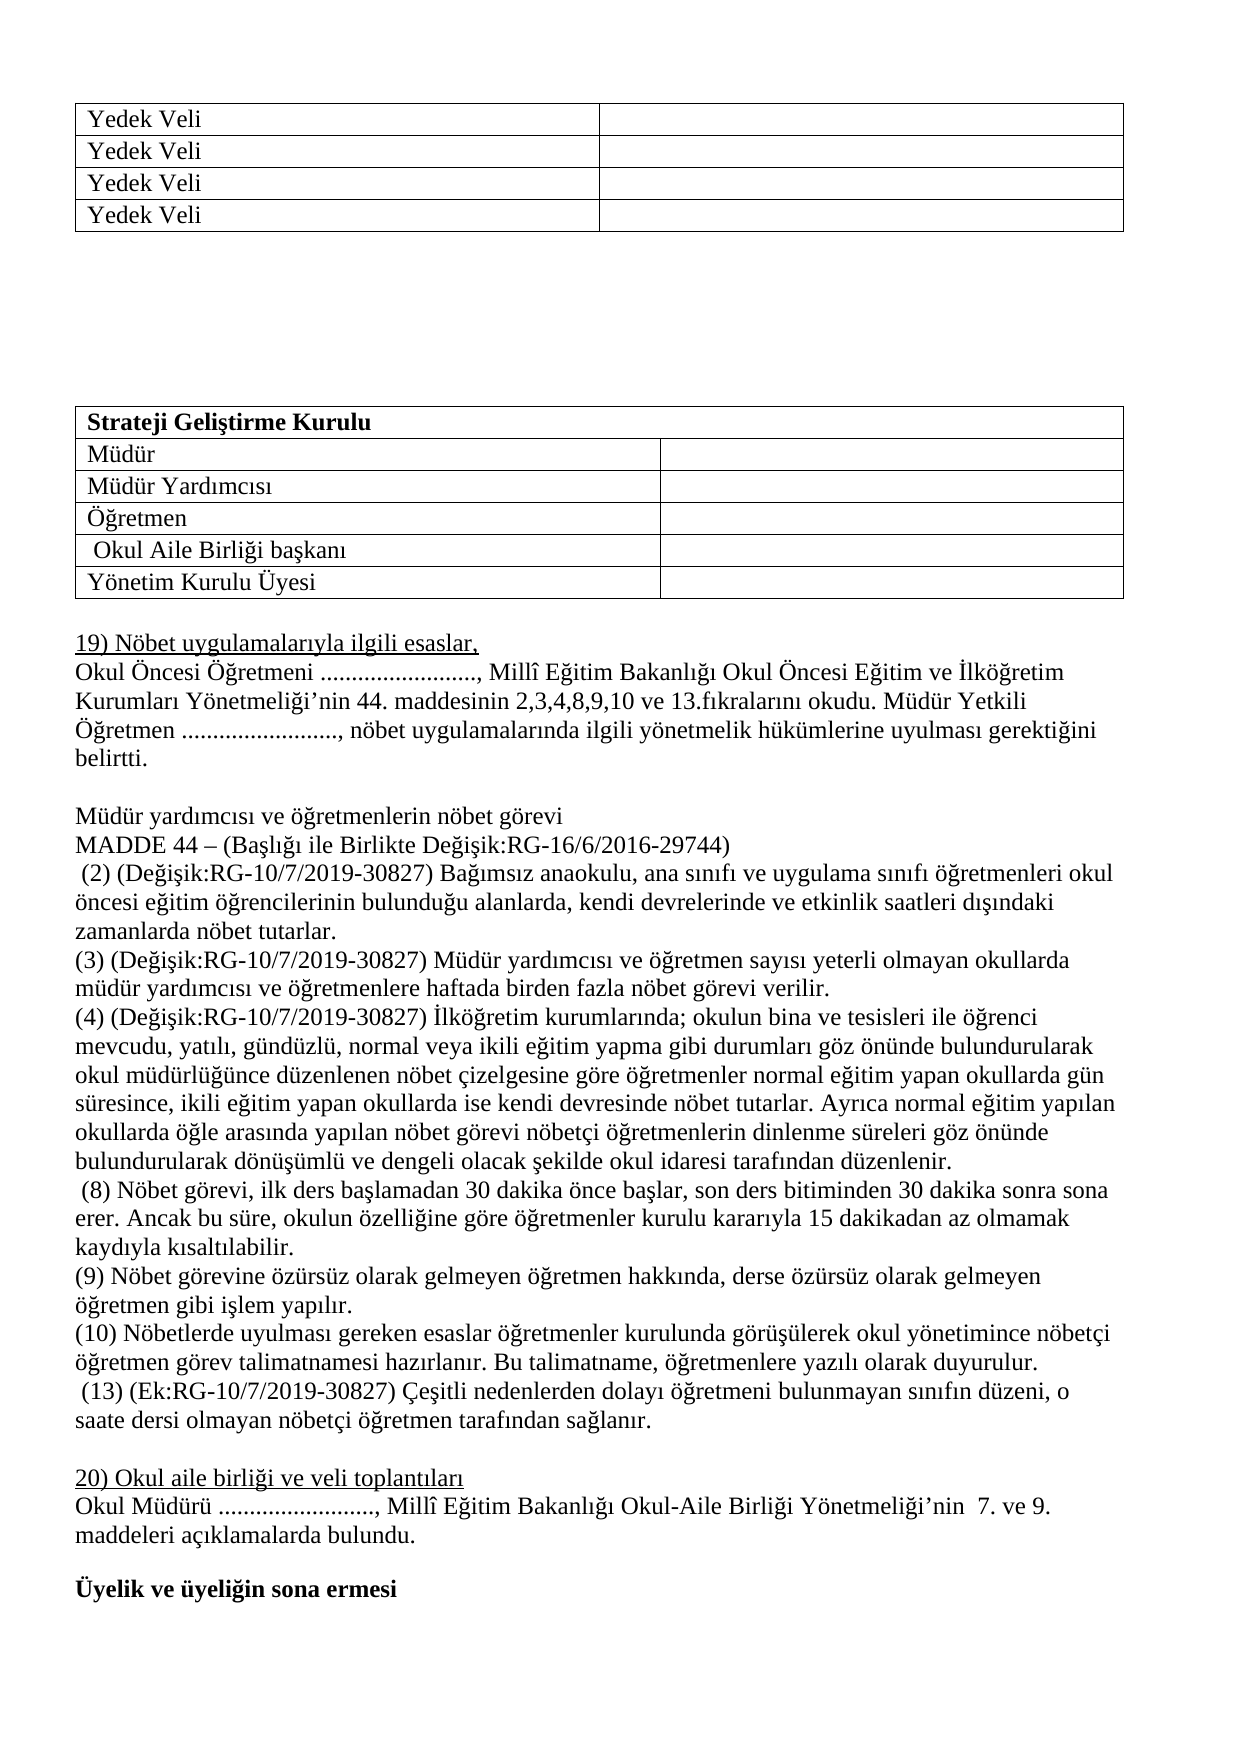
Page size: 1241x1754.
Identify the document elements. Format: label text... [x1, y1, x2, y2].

text (10) Nöbetlerde uyulması gereken esaslar öğretmenler kurulunda görüşülerek okul yönetimince nöbetçi öğretmen görev talimatnamesi hazırlanır. Bu talimatname, öğretmenlere yazılı olarak duyurulur. [75, 1318, 1124, 1376]
table_cell [661, 503, 1123, 534]
text 19) Nöbet uygulamalarıyla ilgili esaslar, [75, 628, 1124, 657]
text (8) Nöbet görevi, ilk ders başlamadan 30 dakika önce başlar, son ders bitiminden 30 dakika sonra sona erer. Ancak bu süre, okulun özelliğine göre öğretmenler kurulu kararıyla 15 dakikadan az olmamak kaydıyla kısaltılabilir. [75, 1175, 1124, 1261]
table_cell Okul Aile Birliği başkanı [76, 535, 660, 566]
table_cell Yönetim Kurulu Üyesi [76, 567, 660, 598]
table_cell [600, 168, 1123, 199]
table_cell [661, 471, 1123, 502]
text Müdür yardımcısı ve öğretmenlerin nöbet görevi [75, 801, 1124, 830]
table_cell Müdür Yardımcısı [76, 471, 660, 502]
table_cell Yedek Veli [76, 168, 599, 199]
table_cell [661, 439, 1123, 470]
text Okul Öncesi Öğretmeni ........................., Millî Eğitim Bakanlığı Okul Öncesi Eğitim ve İlköğretim Kurumları Yönetmeliği’nin 44. maddesinin 2,3,4,8,9,10 ve 13.fıkralarını okudu. Müdür Yetkili Öğretmen ........................., nöbet uygulamalarında ilgili yönetmelik hükümlerine uyulması gerektiğini belirtti. [75, 657, 1124, 772]
text (13) (Ek:RG-10/7/2019-30827) Çeşitli nedenlerden dolayı öğretmeni bulunmayan sınıfın düzeni, o saate dersi olmayan nöbetçi öğretmen tarafından sağlanır. [75, 1376, 1124, 1433]
text Okul Müdürü ........................., Millî Eğitim Bakanlığı Okul-Aile Birliği Yönetmeliği’nin 7. ve 9. maddeleri açıklamalarda bulundu. [75, 1491, 1124, 1549]
table_cell [661, 535, 1123, 566]
table_cell Yedek Veli [76, 136, 599, 167]
table_cell [600, 200, 1123, 231]
table_cell [661, 567, 1123, 598]
table_cell Yedek Veli [76, 200, 599, 231]
text MADDE 44 – (Başlığı ile Birlikte Değişik:RG-16/6/2016-29744) [75, 830, 1124, 858]
table_cell Öğretmen [76, 503, 660, 534]
table_cell Müdür [76, 439, 660, 470]
table_cell Yedek Veli [76, 104, 599, 135]
text (9) Nöbet görevine özürsüz olarak gelmeyen öğretmen hakkında, derse özürsüz olarak gelmeyen öğretmen gibi işlem yapılır. [75, 1261, 1124, 1318]
table_cell [600, 104, 1123, 135]
text bulundurularak dönüşümlü ve dengeli olacak şekilde okul idaresi tarafından düzenlenir. [75, 1146, 1124, 1175]
text Üyelik ve üyeliğin sona ermesi [75, 1574, 1124, 1603]
table_header Strateji Geliştirme Kurulu [76, 407, 1123, 438]
text 20) Okul aile birliği ve veli toplantıları [75, 1463, 1124, 1491]
text (3) (Değişik:RG-10/7/2019-30827) Müdür yardımcısı ve öğretmen sayısı yeterli olmayan okullarda müdür yardımcısı ve öğretmenlere haftada birden fazla nöbet görevi verilir. [75, 945, 1124, 1002]
table_cell [600, 136, 1123, 167]
text (4) (Değişik:RG-10/7/2019-30827) İlköğretim kurumlarında; okulun bina ve tesisleri ile öğrenci mevcudu, yatılı, gündüzlü, normal veya ikili eğitim yapma gibi durumları göz önünde bulundurularak okul müdürlüğünce düzenlenen nöbet çizelgesine göre öğretmenler normal eğitim yapan okullarda gün süresince, ikili eğitim yapan okullarda ise kendi devresinde nöbet tutarlar. Ayrıca normal eğitim yapılan okullarda öğle arasında yapılan nöbet görevi nöbetçi öğretmenlerin dinlenme süreleri göz önünde [75, 1002, 1124, 1146]
text (2) (Değişik:RG-10/7/2019-30827) Bağımsız anaokulu, ana sınıfı ve uygulama sınıfı öğretmenleri okul öncesi eğitim öğrencilerinin bulunduğu alanlarda, kendi devrelerinde ve etkinlik saatleri dışındaki zamanlarda nöbet tutarlar. [75, 858, 1124, 945]
